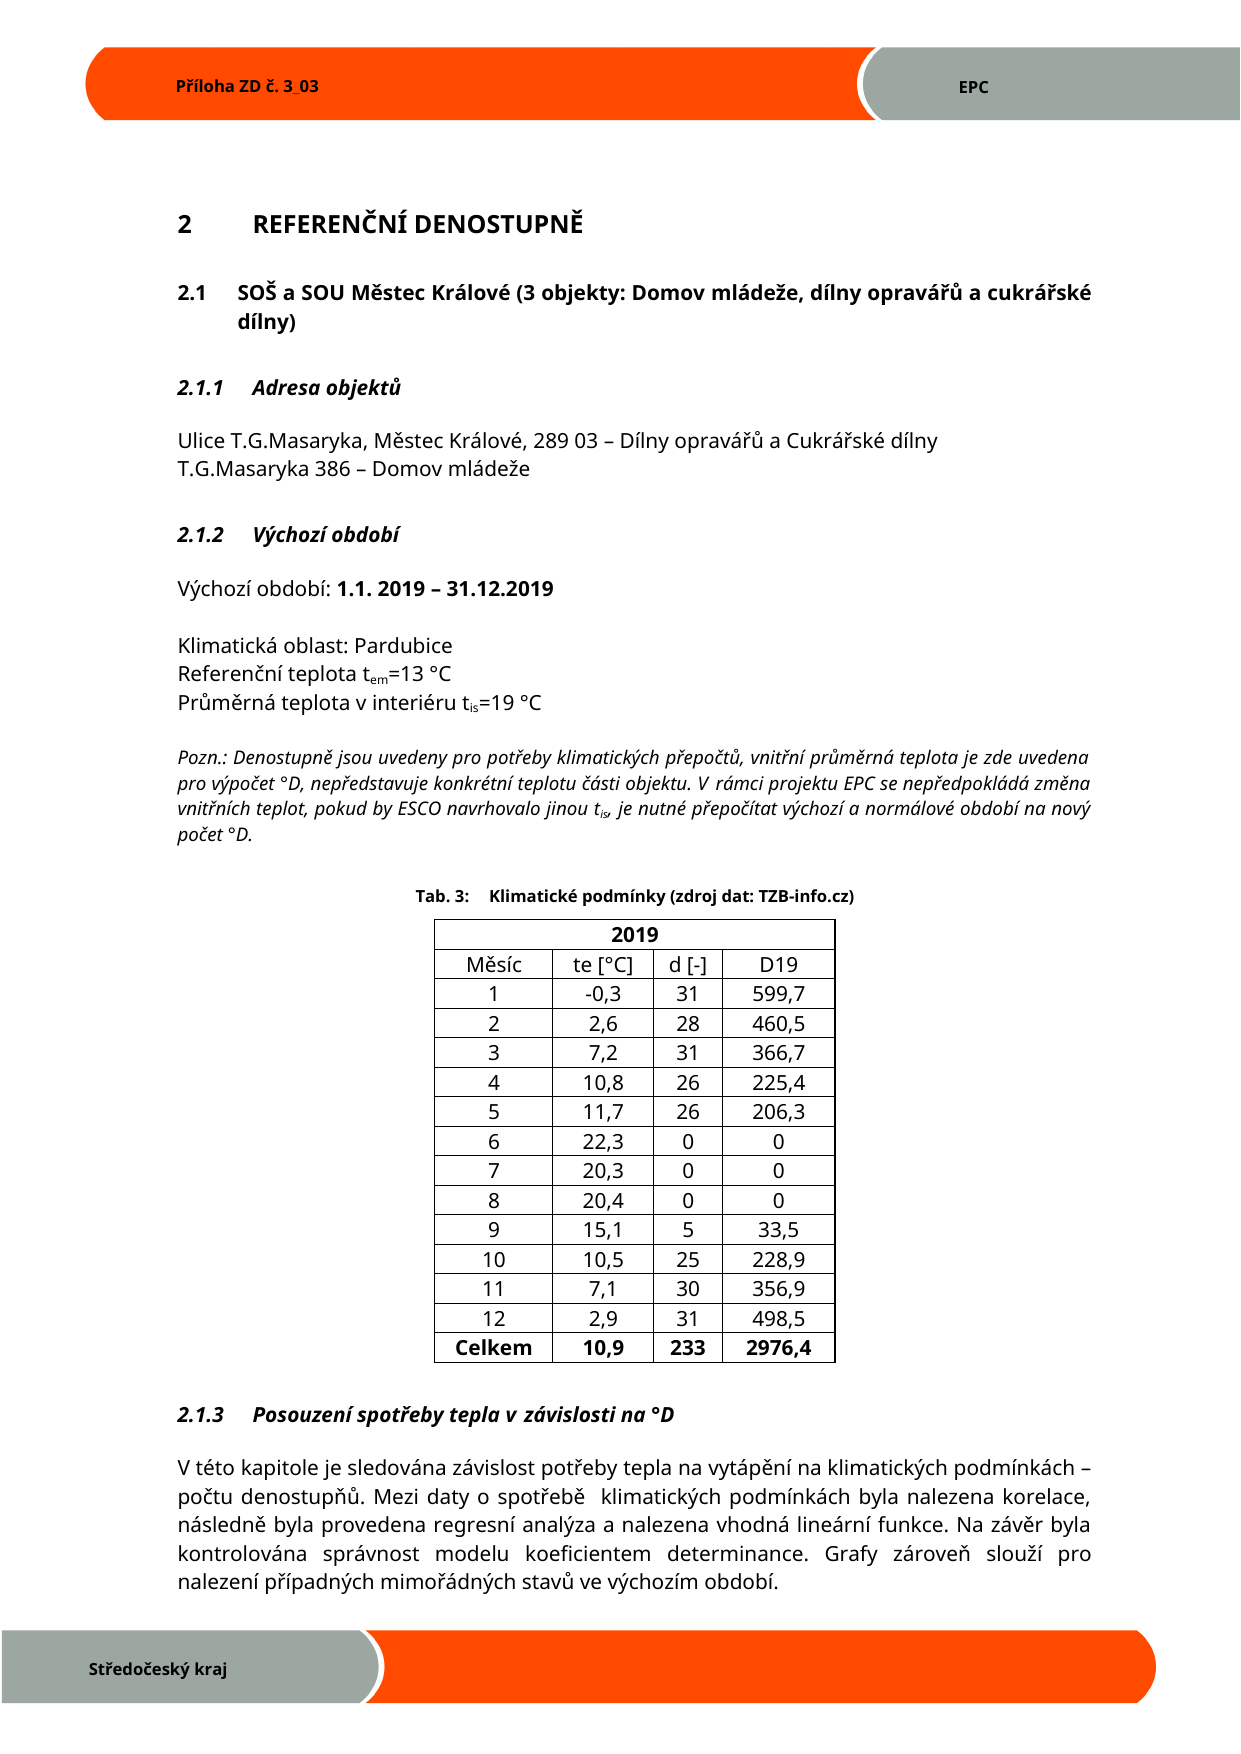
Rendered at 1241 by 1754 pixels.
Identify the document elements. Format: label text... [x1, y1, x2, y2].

subtitle Výchozí období [177, 521, 1092, 549]
text Pozn.: Denostupně jsou uvedeny pro potřeby klimatických přepočtů, vnitřní průměrná teplota je zde uvedena pro výpočet °D, nepředstavuje konkrétní teplotu části objektu. V rámci projektu EPC se nepředpokládá změna vnitřních teplot, pokud by ESCO navrhovalo jinou tis, je nutné přepočítat výchozí a normálové období na nový počet °D. [177, 744, 1092, 847]
text Ulice T.G.Masaryka, Městec Králové, 289 03 – Dílny opravářů a Cukrářské dílny [177, 426, 1092, 454]
text Průměrná teplota v interiéru tis=19 °C [177, 688, 1092, 716]
table_cell 30 [654, 1274, 722, 1303]
table_cell 3 [435, 1038, 552, 1067]
table_cell 0 [654, 1156, 722, 1185]
table_cell 0 [654, 1186, 722, 1214]
table_cell 28 [654, 1009, 722, 1037]
table_cell 0 [654, 1127, 722, 1155]
table_cell 2,9 [553, 1304, 653, 1332]
table_cell 20,3 [553, 1156, 653, 1185]
table_cell te [°C] [553, 950, 653, 978]
table_cell 11 [435, 1274, 552, 1303]
table_cell 10,8 [553, 1068, 653, 1096]
text V této kapitole je sledována závislost potřeby tepla na vytápění na klimatických podmínkách – počtu denostupňů. Mezi daty o spotřebě klimatických podmínkách byla nalezena korelace, následně byla provedena regresní analýza a nalezena vhodná lineární funkce. Na závěr byla kontrolována správnost modelu koeficientem determinance. Grafy zároveň slouží pro nalezení případných mimořádných stavů ve výchozím období. [177, 1453, 1092, 1596]
table_cell 15,1 [553, 1215, 653, 1244]
table_cell 356,9 [723, 1274, 834, 1303]
table_cell 31 [654, 1304, 722, 1332]
table_cell 2 [435, 1009, 552, 1037]
table_cell 20,4 [553, 1186, 653, 1214]
picture [1, 1622, 1238, 1712]
table_cell 22,3 [553, 1127, 653, 1155]
subtitle Klimatické podmínky (zdroj dat: TZB-info.cz) [177, 884, 1092, 907]
table_cell 12 [435, 1304, 552, 1332]
table_cell Měsíc [435, 950, 552, 978]
table_cell 9 [435, 1215, 552, 1244]
table_cell 460,5 [723, 1009, 834, 1037]
table_cell 1 [435, 979, 552, 1008]
table_cell 498,5 [723, 1304, 834, 1332]
table_cell 2976,4 [723, 1333, 834, 1362]
table_cell 26 [654, 1097, 722, 1126]
table_cell 10,9 [553, 1333, 653, 1362]
table_cell -0,3 [553, 979, 653, 1008]
table_cell 7,1 [553, 1274, 653, 1303]
table_cell 8 [435, 1186, 552, 1214]
table_cell 233 [654, 1333, 722, 1362]
text T.G.Masaryka 386 – Domov mládeže [177, 454, 1092, 483]
table_cell 5 [435, 1097, 552, 1126]
table_cell 366,7 [723, 1038, 834, 1067]
subtitle SOŠ a SOU Městec Králové (3 objekty: Domov mládeže, dílny opravářů a cukrářské dílny) [177, 278, 1092, 335]
table_cell 25 [654, 1245, 722, 1273]
text Výchozí období: 1.1. 2019 – 31.12.2019 [177, 574, 1092, 602]
table_cell 7 [435, 1156, 552, 1185]
table_cell 6 [435, 1127, 552, 1155]
table_cell d [-] [654, 950, 722, 978]
table_cell D19 [723, 950, 834, 978]
table_cell 5 [654, 1215, 722, 1244]
table_cell 0 [723, 1156, 834, 1185]
table_cell 10,5 [553, 1245, 653, 1273]
table_cell 599,7 [723, 979, 834, 1008]
text Klimatická oblast: Pardubice [177, 631, 1092, 659]
table_cell 2,6 [553, 1009, 653, 1037]
table_cell 26 [654, 1068, 722, 1096]
table_cell 4 [435, 1068, 552, 1096]
table_cell 228,9 [723, 1245, 834, 1273]
table_cell 225,4 [723, 1068, 834, 1096]
table_cell 33,5 [723, 1215, 834, 1244]
table_cell 0 [723, 1127, 834, 1155]
text Referenční teplota tem=13 °C [177, 659, 1092, 688]
subtitle Posouzení spotřeby tepla v závislosti na °D [177, 1400, 1092, 1428]
table_cell 31 [654, 1038, 722, 1067]
table_cell 10 [435, 1245, 552, 1273]
table_cell 11,7 [553, 1097, 653, 1126]
table_cell 31 [654, 979, 722, 1008]
picture [3, 38, 1240, 129]
table_cell 0 [723, 1186, 834, 1214]
subtitle Adresa objektů [177, 373, 1092, 401]
table_cell 7,2 [553, 1038, 653, 1067]
table_header 2019 [435, 920, 834, 949]
table_cell Celkem [435, 1333, 552, 1362]
table_cell 206,3 [723, 1097, 834, 1126]
subtitle referenční denostupně [177, 207, 1092, 241]
